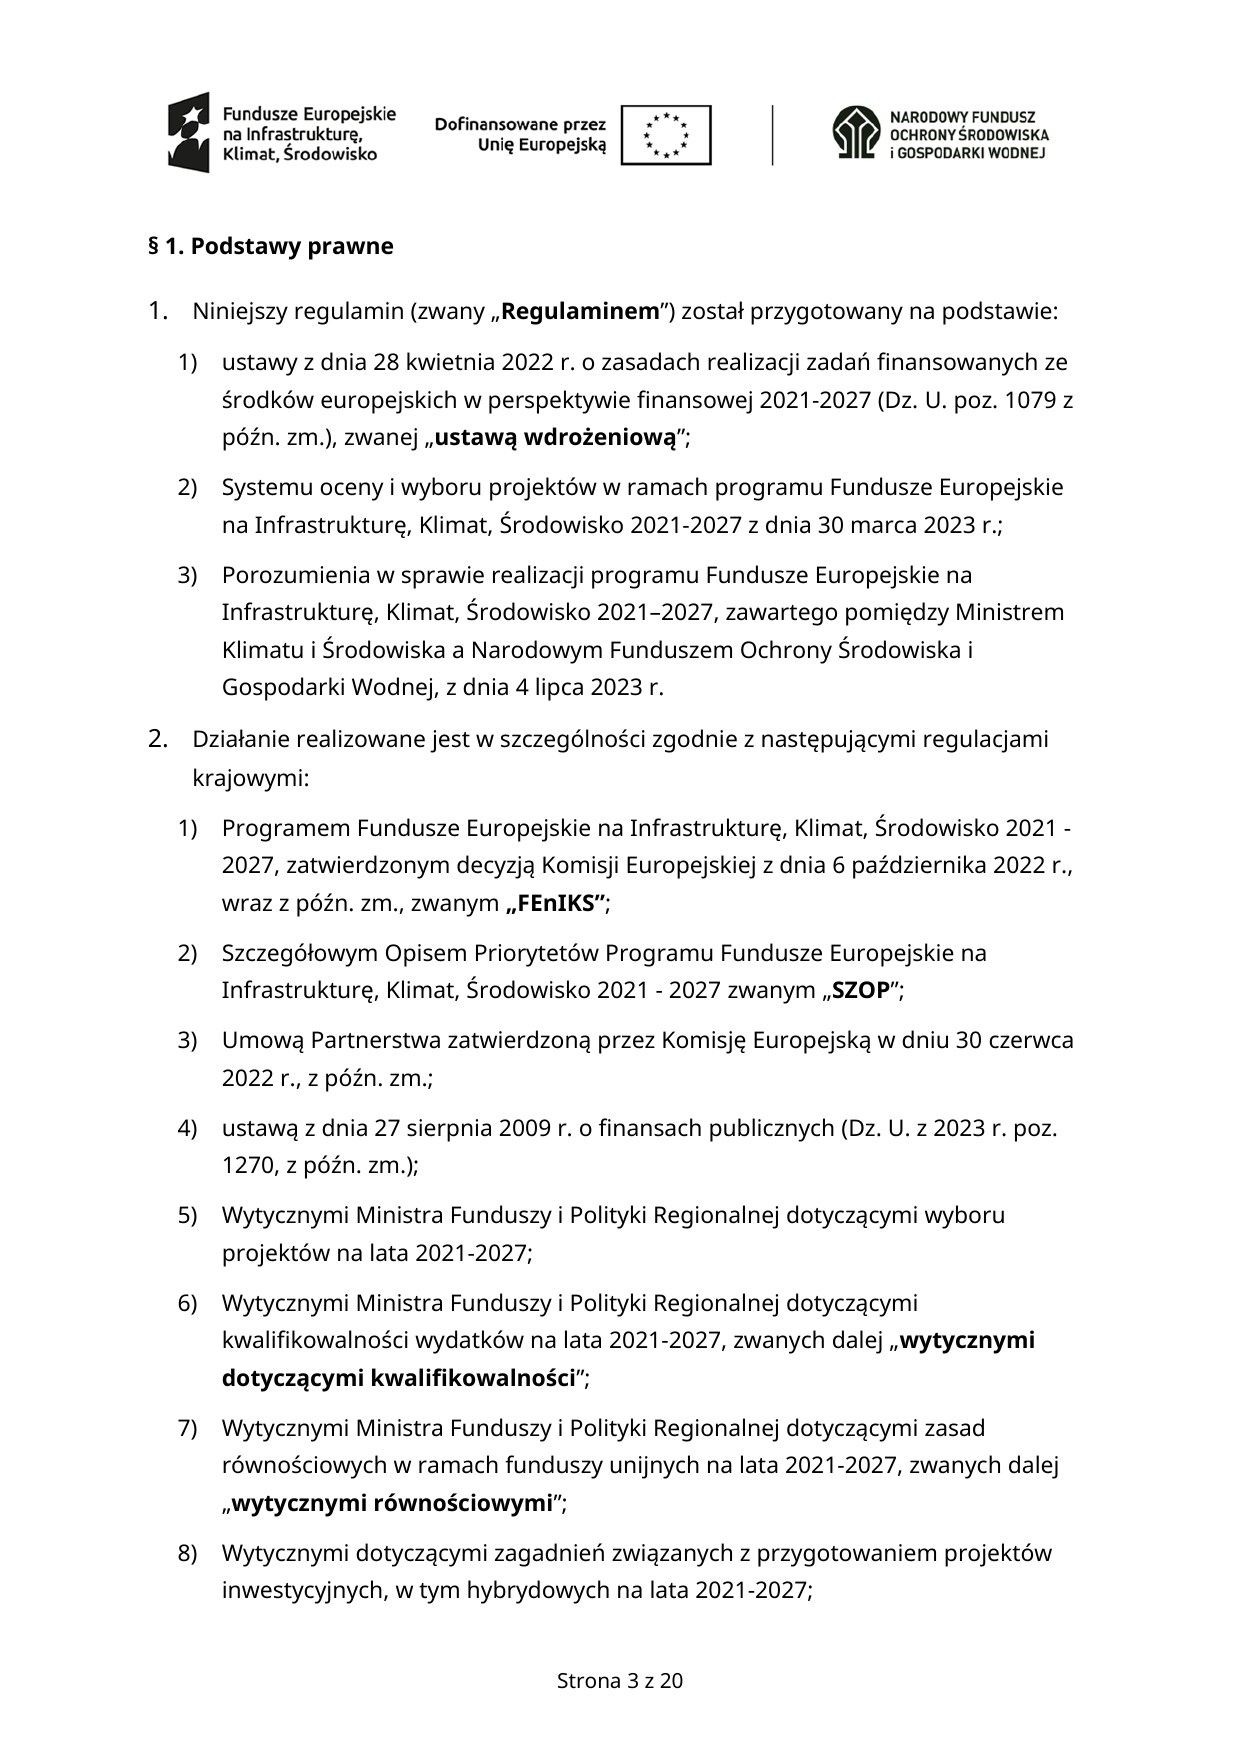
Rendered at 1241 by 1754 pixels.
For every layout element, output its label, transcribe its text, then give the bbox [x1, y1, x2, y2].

picture [148, 71, 1093, 193]
list Porozumienia w sprawie realizacji programu Fundusze Europejskie na Infrastrukturę, Klimat, Środowisko 2021–2027, zawartego pomiędzy Ministrem Klimatu i Środowiska a Narodowym Funduszem Ochrony Środowiska i Gospodarki Wodnej, z dnia 4 lipca 2023 r. [177, 559, 1092, 702]
list Wytycznymi Ministra Funduszy i Polityki Regionalnej dotyczącymi zasad równościowych w ramach funduszy unijnych na lata 2021-2027, zwanych dalej „wytycznymi równościowymi”; [177, 1411, 1092, 1518]
list Działanie realizowane jest w szczególności zgodnie z następującymi regulacjami krajowymi: [148, 721, 1092, 793]
list Niniejszy regulamin (zwany „Regulaminem”) został przygotowany na podstawie: [148, 293, 1092, 327]
list Wytycznymi dotyczącymi zagadnień związanych z przygotowaniem projektów inwestycyjnych, w tym hybrydowych na lata 2021-2027; [177, 1536, 1092, 1605]
list Umową Partnerstwa zatwierdzoną przez Komisję Europejską w dniu 30 czerwca 2022 r., z późn. zm.; [177, 1024, 1092, 1093]
subtitle § 1. Podstawy prawne [148, 230, 1092, 262]
list ustawą z dnia 27 sierpnia 2009 r. o finansach publicznych (Dz. U. z 2023 r. poz. 1270, z późn. zm.); [177, 1111, 1092, 1180]
list Wytycznymi Ministra Funduszy i Polityki Regionalnej dotyczącymi wyboru projektów na lata 2021-2027; [177, 1199, 1092, 1268]
list Szczegółowym Opisem Priorytetów Programu Fundusze Europejskie na Infrastrukturę, Klimat, Środowisko 2021 - 2027 zwanym „SZOP”; [177, 936, 1092, 1005]
list ustawy z dnia 28 kwietnia 2022 r. o zasadach realizacji zadań finansowanych ze środków europejskich w perspektywie finansowej 2021-2027 (Dz. U. poz. 1079 z późn. zm.), zwanej „ustawą wdrożeniową”; [177, 346, 1092, 452]
list Systemu oceny i wyboru projektów w ramach programu Fundusze Europejskie na Infrastrukturę, Klimat, Środowisko 2021-2027 z dnia 30 marca 2023 r.; [177, 471, 1092, 540]
list Wytycznymi Ministra Funduszy i Polityki Regionalnej dotyczącymi kwalifikowalności wydatków na lata 2021-2027, zwanych dalej „wytycznymi dotyczącymi kwalifikowalności”; [177, 1286, 1092, 1393]
list Programem Fundusze Europejskie na Infrastrukturę, Klimat, Środowisko 2021 - 2027, zatwierdzonym decyzją Komisji Europejskiej z dnia 6 października 2022 r., wraz z późn. zm., zwanym „FEnIKS”; [177, 811, 1092, 918]
